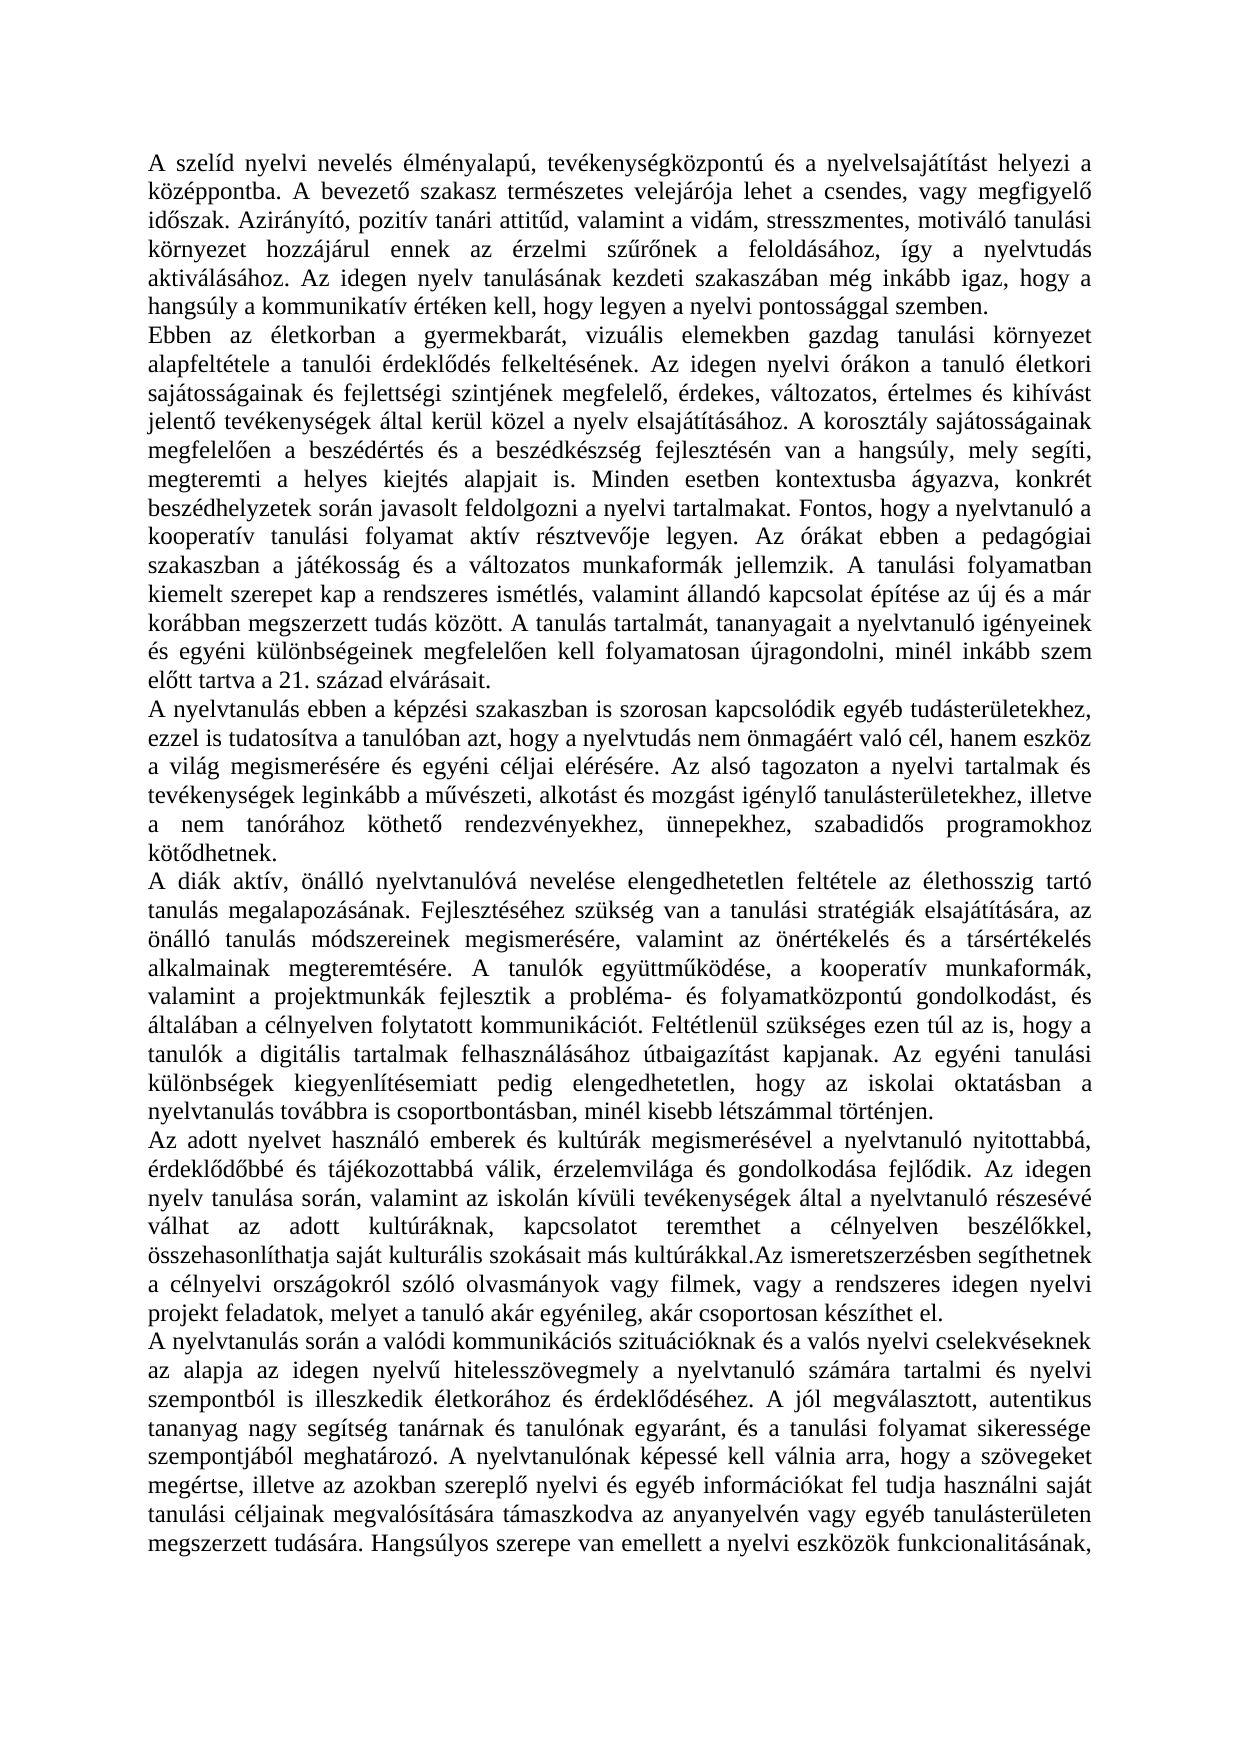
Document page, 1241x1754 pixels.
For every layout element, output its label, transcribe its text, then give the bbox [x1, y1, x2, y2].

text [148, 1326, 1093, 1556]
text A szelíd nyelvi nevelés élményalapú, tevékenységközpontú és a nyelvelsajátítást helyezi a középpontba. A bevezető szakasz természetes velejárója lehet a csendes, vagy megfigyelő időszak. Azirányító, pozitív tanári attitűd, valamint a vidám, stresszmentes, motiváló tanulási környezet hozzájárul ennek az érzelmi szűrőnek a feloldásához, így a nyelvtudás aktiválásához. Az idegen nyelv tanulásának kezdeti szakaszában még inkább igaz, hogy a hangsúly a kommunikatív értéken kell, hogy legyen a nyelvi pontossággal szemben. [148, 148, 1093, 320]
text Az adott nyelvet használó emberek és kultúrák megismerésével a nyelvtanuló nyitottabbá, érdeklődőbbé és tájékozottabbá válik, érzelemvilága és gondolkodása fejlődik. Az idegen nyelv tanulása során, valamint az iskolán kívüli tevékenységek által a nyelvtanuló részesévé válhat az adott kultúráknak, kapcsolatot teremthet a célnyelven beszélőkkel, összehasonlíthatja saját kulturális szokásait más kultúrákkal.Az ismeretszerzésben segíthetnek a célnyelvi országokról szóló olvasmányok vagy filmek, vagy a rendszeres idegen nyelvi projekt feladatok, melyet a tanuló akár egyénileg, akár csoportosan készíthet el. [148, 1125, 1093, 1326]
text A nyelvtanulás ebben a képzési szakaszban is szorosan kapcsolódik egyéb tudásterületekhez, ezzel is tudatosítva a tanulóban azt, hogy a nyelvtudás nem önmagáért való cél, hanem eszköz a világ megismerésére és egyéni céljai elérésére. Az alsó tagozaton a nyelvi tartalmak és tevékenységek leginkább a művészeti, alkotást és mozgást igénylő tanulásterületekhez, illetve a nem tanórához köthető rendezvényekhez, ünnepekhez, szabadidős programokhoz kötődhetnek. [148, 694, 1093, 866]
text A diák aktív, önálló nyelvtanulóvá nevelése elengedhetetlen feltétele az élethosszig tartó tanulás megalapozásának. Fejlesztéséhez szükség van a tanulási stratégiák elsajátítására, az önálló tanulás módszereinek megismerésére, valamint az önértékelés és a társértékelés alkalmainak megteremtésére. A tanulók együttműködése, a kooperatív munkaformák, valamint a projektmunkák fejlesztik a probléma- és folyamatközpontú gondolkodást, és általában a célnyelven folytatott kommunikációt. Feltétlenül szükséges ezen túl az is, hogy a tanulók a digitális tartalmak felhasználásához útbaigazítást kapjanak. Az egyéni tanulási különbségek kiegyenlítésemiatt pedig elengedhetetlen, hogy az iskolai oktatásban a nyelvtanulás továbbra is csoportbontásban, minél kisebb létszámmal történjen. [148, 866, 1093, 1125]
text Ebben az életkorban a gyermekbarát, vizuális elemekben gazdag tanulási környezet alapfeltétele a tanulói érdeklődés felkeltésének. Az idegen nyelvi órákon a tanuló életkori sajátosságainak és fejlettségi szintjének megfelelő, érdekes, változatos, értelmes és kihívást jelentő tevékenységek által kerül közel a nyelv elsajátításához. A korosztály sajátosságainak megfelelően a beszédértés és a beszédkészség fejlesztésén van a hangsúly, mely segíti, megteremti a helyes kiejtés alapjait is. Minden esetben kontextusba ágyazva, konkrét beszédhelyzetek során javasolt feldolgozni a nyelvi tartalmakat. Fontos, hogy a nyelvtanuló a kooperatív tanulási folyamat aktív résztvevője legyen. Az órákat ebben a pedagógiai szakaszban a játékosság és a változatos munkaformák jellemzik. A tanulási folyamatban kiemelt szerepet kap a rendszeres ismétlés, valamint állandó kapcsolat építése az új és a már korábban megszerzett tudás között. A tanulás tartalmát, tananyagait a nyelvtanuló igényeinek és egyéni különbségeinek megfelelően kell folyamatosan újragondolni, minél inkább szem előtt tartva a 21. század elvárásait. [148, 320, 1093, 694]
